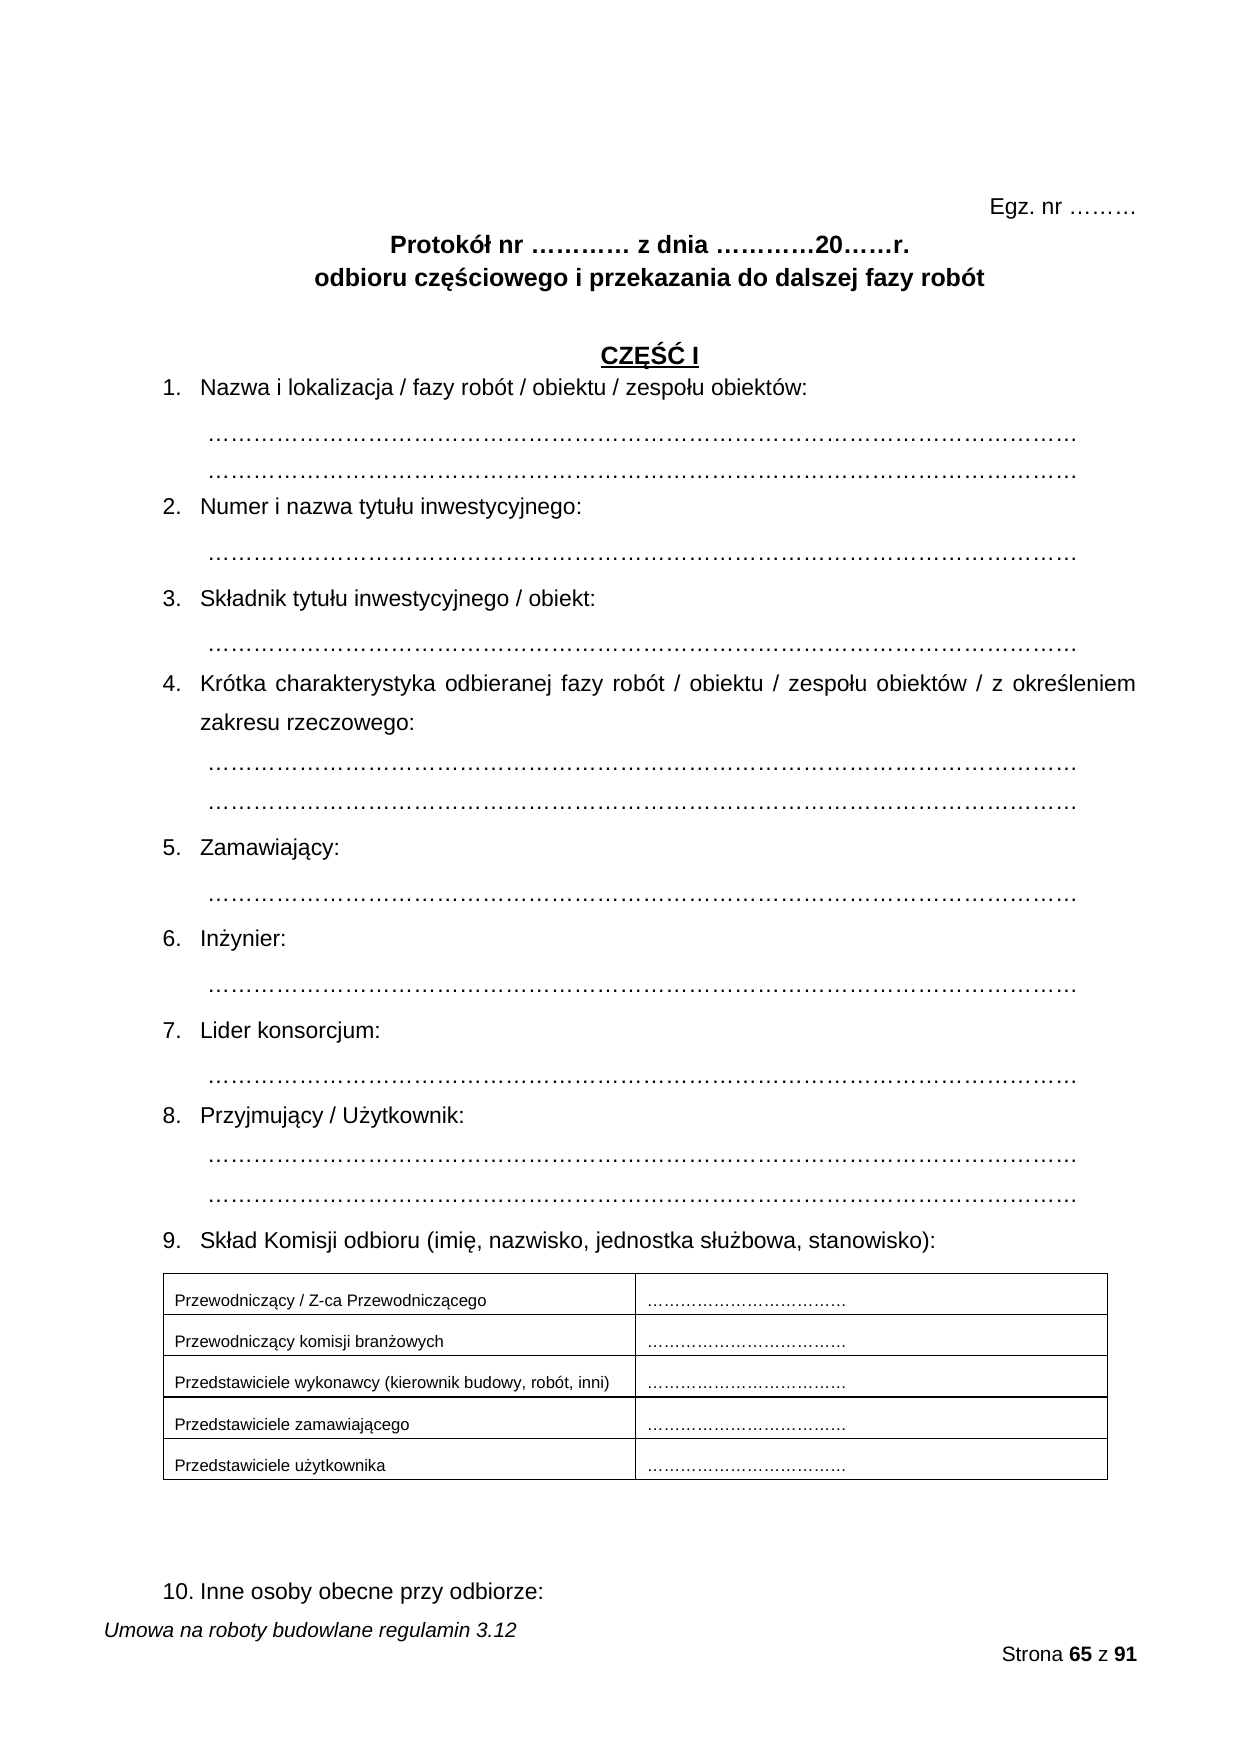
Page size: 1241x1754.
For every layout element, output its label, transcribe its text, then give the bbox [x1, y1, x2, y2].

text …………………………………………………………………………………………………… [207, 457, 1137, 483]
table_cell ……………………………… [636, 1315, 1107, 1355]
text …………………………………………………………………………………………………… [207, 749, 1137, 775]
list Składnik tytułu inwestycyjnego / obiekt: [162, 584, 1137, 611]
list Zamawiający: [162, 834, 1137, 860]
list Przyjmujący / Użytkownik: [162, 1102, 1137, 1128]
text …………………………………………………………………………………………………… [207, 971, 1137, 997]
text …………………………………………………………………………………………………… [207, 539, 1137, 565]
text …………………………………………………………………………………………………… [207, 1062, 1137, 1089]
text …………………………………………………………………………………………………… [207, 630, 1137, 657]
text …………………………………………………………………………………………………… [207, 1181, 1137, 1207]
list Inne osoby obecne przy odbiorze: [162, 1578, 1137, 1604]
table_cell ……………………………… [636, 1398, 1107, 1438]
table_cell Przedstawiciele zamawiającego [164, 1398, 635, 1438]
list Lider konsorcjum: [162, 1017, 1137, 1043]
list Numer i nazwa tytułu inwestycyjnego: [162, 493, 1137, 519]
table_header ……………………………… [636, 1274, 1107, 1314]
text …………………………………………………………………………………………………… [207, 788, 1137, 814]
list Skład Komisji odbioru (imię, nazwisko, jednostka służbowa, stanowisko): [162, 1227, 1137, 1253]
text CZĘŚĆ I [162, 341, 1137, 370]
text …………………………………………………………………………………………………… [207, 420, 1137, 446]
text …………………………………………………………………………………………………… [207, 879, 1137, 906]
list Krótka charakterystyka odbieranej fazy robót / obiektu / zespołu obiektów / z określeniem zakresu rzeczowego: [162, 670, 1137, 736]
table_cell ……………………………… [636, 1439, 1107, 1479]
list Nazwa i lokalizacja / fazy robót / obiektu / zespołu obiektów: [162, 374, 1137, 401]
table_cell Przewodniczący komisji branżowych [164, 1315, 635, 1355]
table_cell ……………………………… [636, 1356, 1107, 1396]
text Egz. nr ……… [162, 193, 1137, 220]
table_cell Przedstawiciele wykonawcy (kierownik budowy, robót, inni) [164, 1356, 635, 1396]
text …………………………………………………………………………………………………… [207, 1141, 1137, 1168]
list Inżynier: [162, 925, 1137, 952]
table_header Przewodniczący / Z-ca Przewodniczącego [164, 1274, 635, 1314]
text Protokół nr ………… z dnia …………20……r. odbioru częściowego i przekazania do dalszej fazy robót [162, 230, 1137, 292]
table_cell Przedstawiciele użytkownika [164, 1439, 635, 1479]
